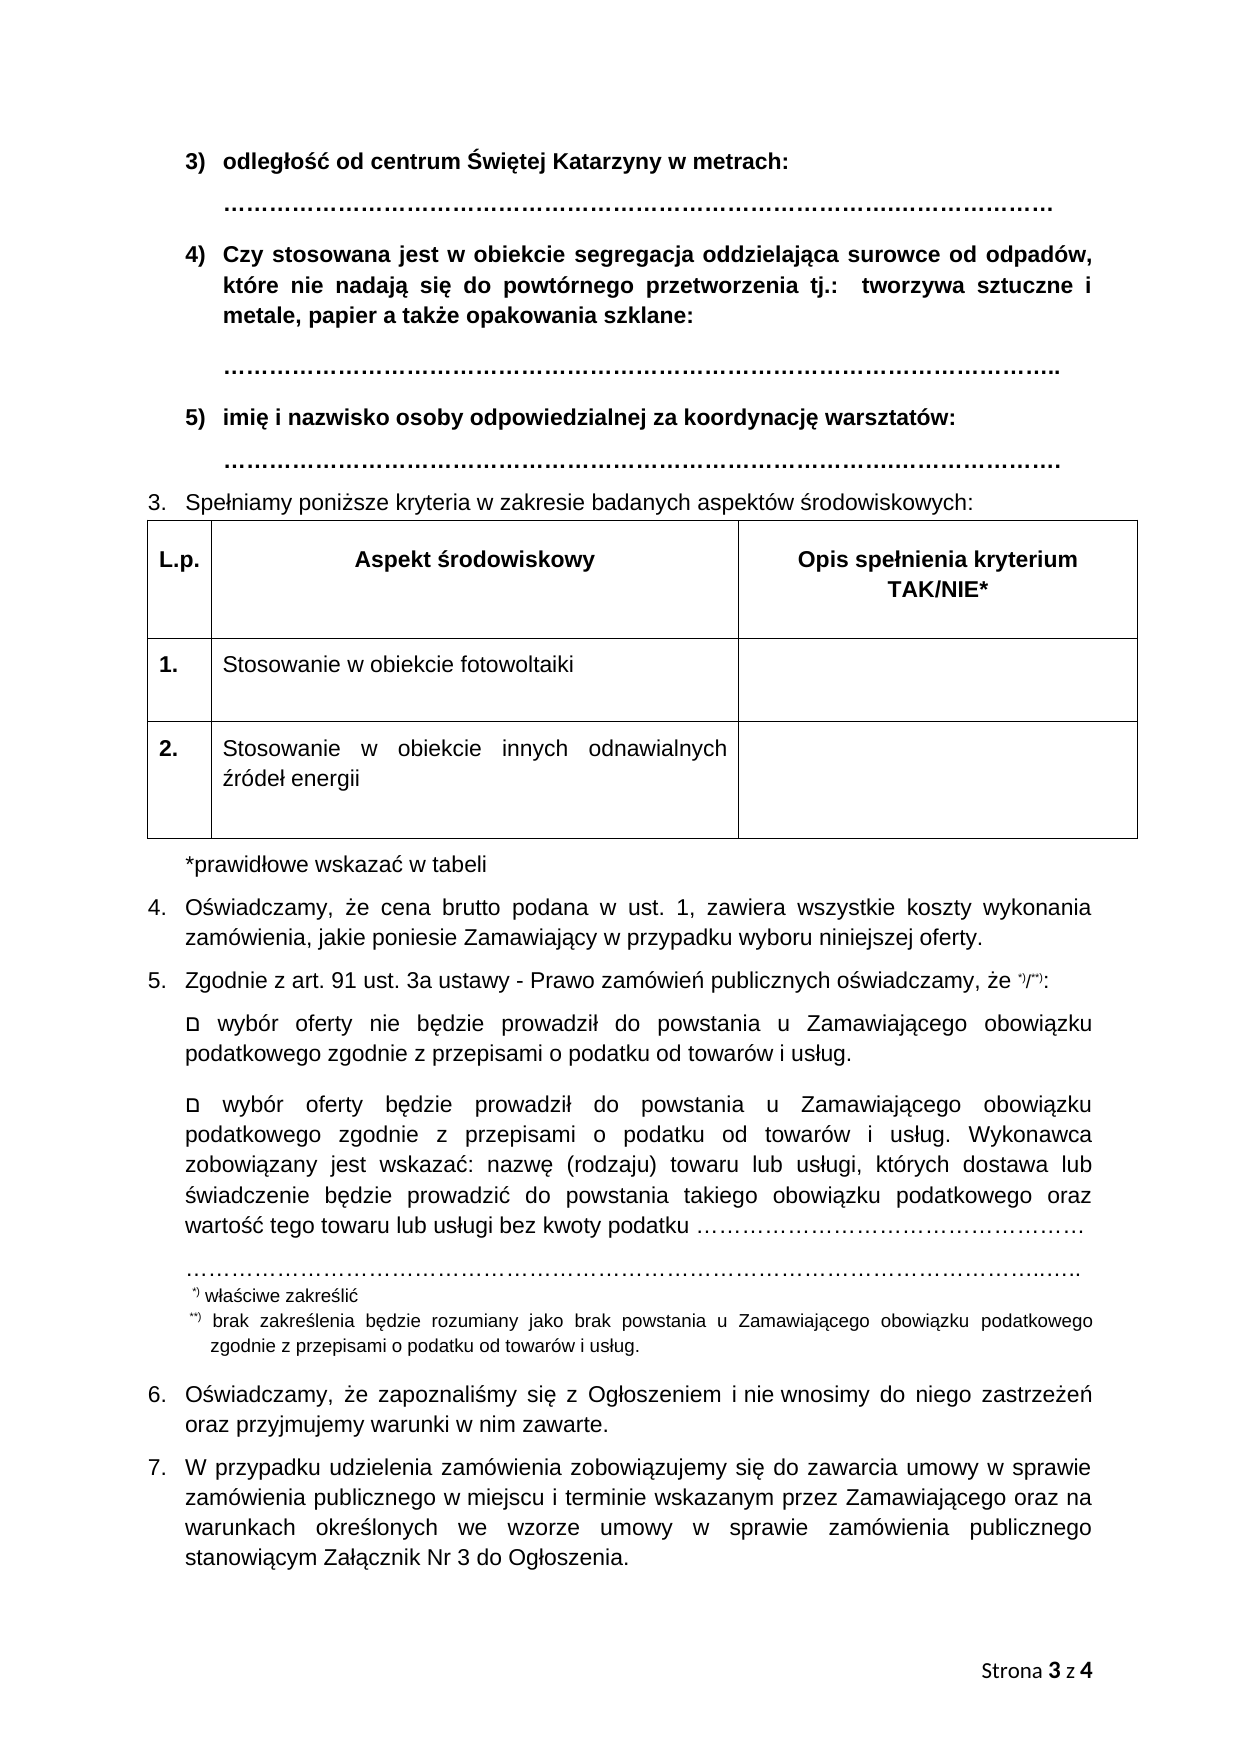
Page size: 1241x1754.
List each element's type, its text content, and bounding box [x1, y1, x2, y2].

list odległość od centrum Świętej Katarzyny w metrach: [185, 148, 1093, 174]
table_cell Stosowanie w obiekcie innych odnawialnych źródeł energii [212, 722, 738, 838]
table_cell [739, 722, 1137, 838]
table_cell Stosowanie w obiekcie fotowoltaiki [212, 639, 738, 721]
table_header Opis spełnienia kryterium TAK/NIE* [739, 521, 1137, 638]
text *) właściwe zakreślić [148, 1285, 1093, 1306]
table_header Aspekt środowiskowy [212, 521, 738, 638]
list imię i nazwisko osoby odpowiedzialnej za koordynację warsztatów: [185, 404, 1093, 430]
text **) brak zakreślenia będzie rozumiany jako brak powstania u Zamawiającego obowiązku podatkowego zgodnie z przepisami o podatku od towarów i usług. [189, 1310, 1093, 1357]
list W przypadku udzielenia zamówienia zobowiązujemy się do zawarcia umowy w sprawie zamówienia publicznego w miejscu i terminie wskazanym przez Zamawiającego oraz na warunkach określonych we wzorze umowy w sprawie zamówienia publicznego stanowiącym Załącznik Nr 3 do Ogłoszenia. [148, 1453, 1093, 1571]
list Spełniamy poniższe kryteria w zakresie badanych aspektów środowiskowych: [148, 489, 1093, 516]
table_cell 2. [148, 722, 211, 838]
text …………………………………………………………………………….………………… [223, 190, 1093, 217]
text ﬦ wybór oferty będzie prowadził do powstania u Zamawiającego obowiązku podatkowego zgodnie z przepisami o podatku od towarów i usług. Wykonawca zobowiązany jest wskazać: nazwę (rodzaju) towaru lub usługi, których dostawa lub świadczenie będzie prowadzić do powstania takiego obowiązku podatkowego oraz wartość tego towaru lub usługi bez kwoty podatku …………………………………………… [185, 1091, 1093, 1238]
table_cell [739, 639, 1137, 721]
text *prawidłowe wskazać w tabeli [185, 851, 1093, 878]
text …………………………………………………………………………….…………………. [185, 447, 1093, 473]
text ﬦ wybór oferty nie będzie prowadził do powstania u Zamawiającego obowiązku podatkowego zgodnie z przepisami o podatku od towarów i usług. [185, 1010, 1093, 1066]
list Oświadczamy, że cena brutto podana w ust. 1, zawiera wszystkie koszty wykonania zamówienia, jakie poniesie Zamawiający w przypadku wyboru niniejszej oferty. [148, 894, 1093, 951]
table_cell 1. [148, 639, 211, 721]
table_header L.p. [148, 521, 211, 638]
list Oświadczamy, że zapoznaliśmy się z Ogłoszeniem i nie wnosimy do niego zastrzeżeń oraz przyjmujemy warunki w nim zawarte. [148, 1381, 1093, 1437]
list Zgodnie z art. 91 ust. 3a ustawy - Prawo zamówień publicznych oświadczamy, że *)/**): [148, 967, 1093, 993]
list Czy stosowana jest w obiekcie segregacja oddzielająca surowce od odpadów, które nie nadają się do powtórnego przetworzenia tj.: tworzywa sztuczne i metale, papier a także opakowania szklane: [185, 241, 1093, 328]
text ……………………………………………………………………………………………….. [223, 353, 1093, 379]
text …………………………………………………………………………………………………..….. [185, 1254, 1093, 1281]
